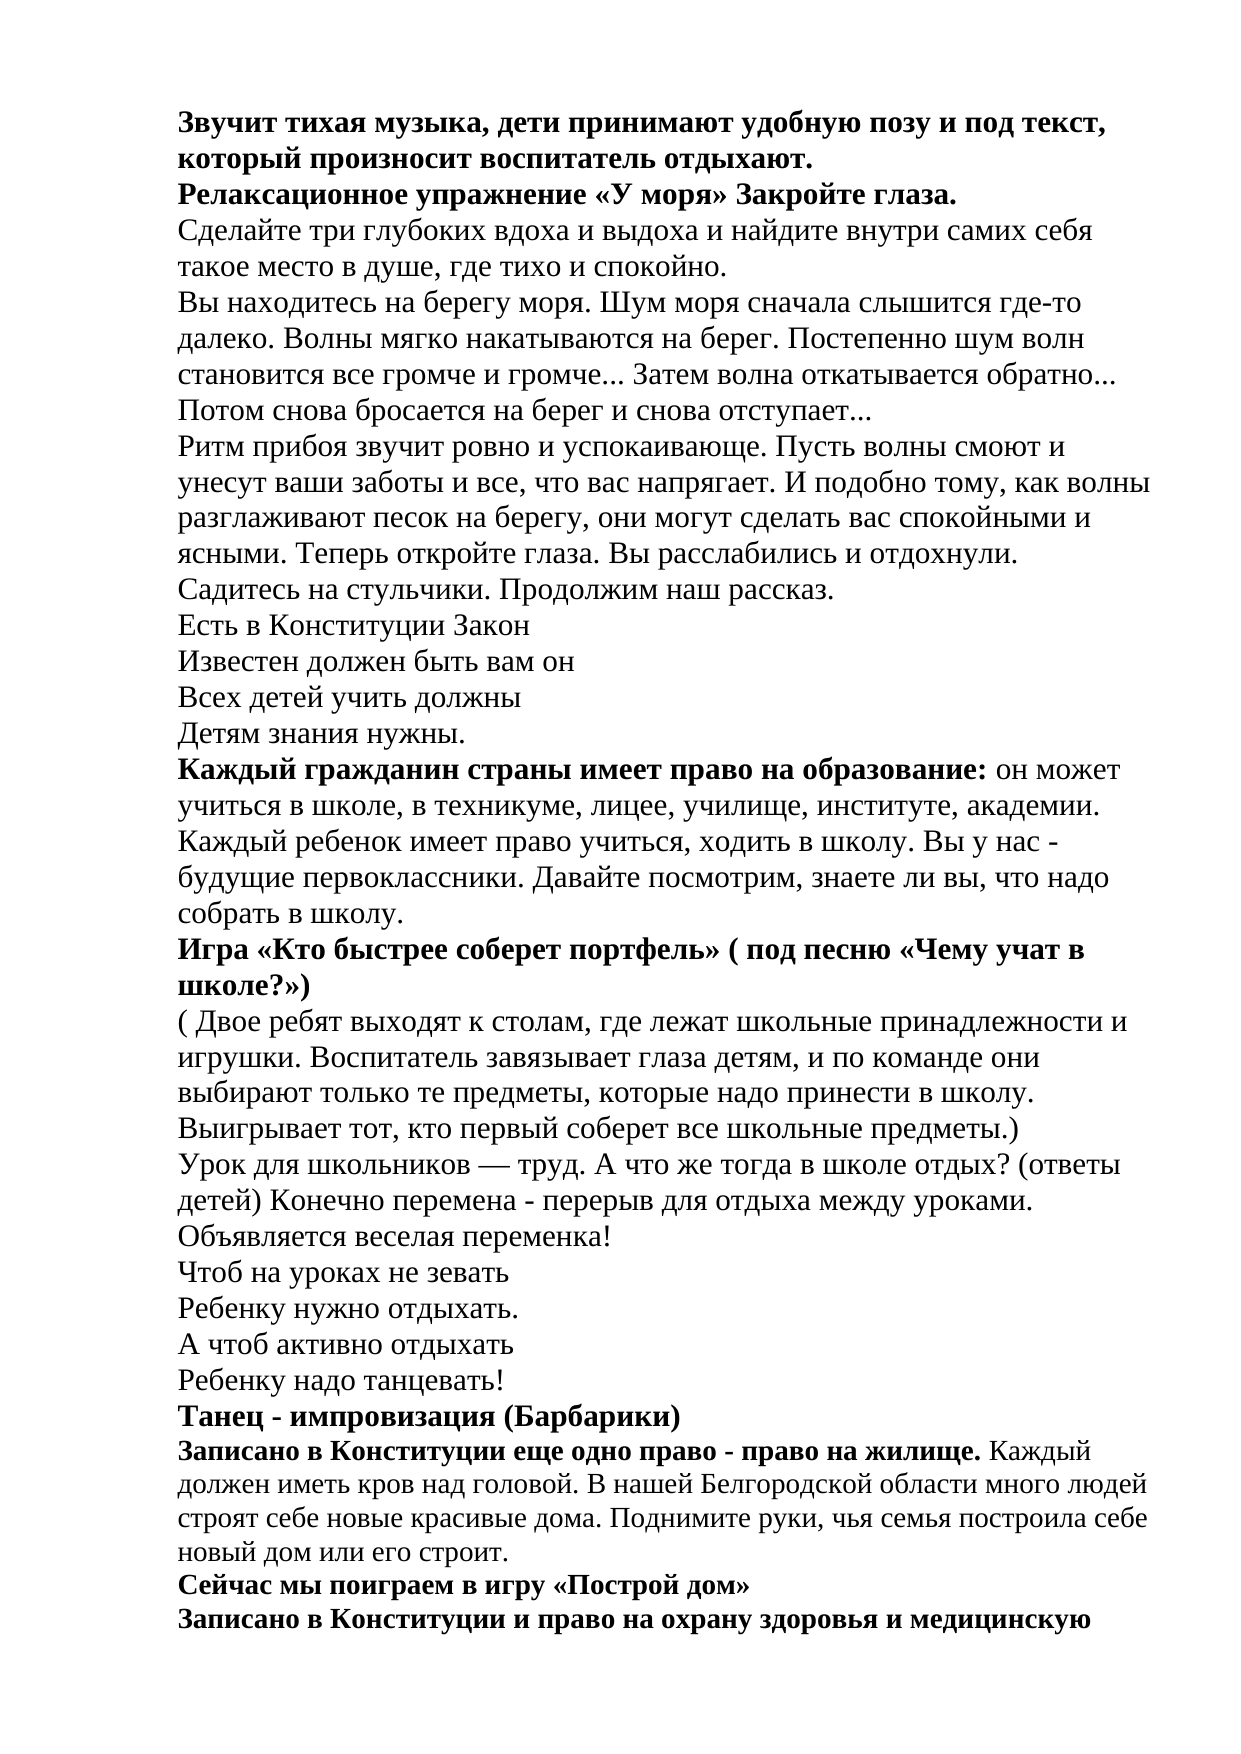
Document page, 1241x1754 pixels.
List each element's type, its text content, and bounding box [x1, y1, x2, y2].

text Объявляется веселая переменка! [177, 1217, 1152, 1253]
text Садитесь на стульчики. Продолжим наш рассказ. [177, 571, 1152, 607]
text будущие первоклассники. Давайте посмотрим, знаете ли вы, что надо собрать в школу. [177, 858, 1152, 930]
text А чтоб активно отдыхать [177, 1325, 1152, 1361]
text должен иметь кров над головой. В нашей Белгородской области много людей [177, 1467, 1152, 1500]
text Урок для школьников — труд. А что же тогда в школе отдых? (ответы детей) Конечно перемена - перерыв для отдыха между уроками. [177, 1146, 1152, 1217]
text Детям знания нужны. [177, 714, 1152, 750]
text Ритм прибоя звучит ровно и успокаивающе. Пусть волны смоют и унесут ваши заботы и все, что вас напрягает. И подобно тому, как волны разглаживают песок на берегу, они могут сделать вас спокойными и ясными. Теперь откройте глаза. Вы расслабились и отдохнули. [177, 427, 1152, 571]
text Релаксационное упражнение «У моря» Закройте глаза. [177, 175, 1152, 211]
text Сделайте три глубоких вдоха и выдоха и найдите внутри самих себя такое место в душе, где тихо и спокойно. [177, 211, 1152, 283]
text Есть в Конституции Закон [177, 607, 1152, 642]
text строят себе новые красивые дома. Поднимите руки, чья семья построила себе [177, 1500, 1152, 1534]
text Звучит тихая музыка, дети принимают удобную позу и под текст, который произносит воспитатель отдыхают. [177, 103, 1152, 175]
text Всех детей учить должны [177, 678, 1152, 714]
text Известен должен быть вам он [177, 642, 1152, 678]
text Каждый гражданин страны имеет право на образование: он может [177, 750, 1152, 786]
text Ребенку нужно отдыхать. [177, 1289, 1152, 1325]
text Вы находитесь на берегу моря. Шум моря сначала слышится где-то далеко. Волны мягко накатываются на берег. Постепенно шум волн становится все громче и громче... Затем волна откатывается обратно... Потом снова бросается на берег и снова отступает... [177, 283, 1152, 427]
text учиться в школе, в техникуме, лицее, училище, институте, академии. [177, 786, 1152, 822]
text Записано в Конституции и право на охрану здоровья и медицинскую [177, 1601, 1152, 1634]
text Игра «Кто быстрее соберет портфель» ( под песню «Чему учат в школе?») [177, 930, 1152, 1002]
text Сейчас мы поиграем в игру «Построй дом» [177, 1567, 1152, 1601]
text Каждый ребенок имеет право учиться, ходить в школу. Вы у нас - [177, 822, 1152, 858]
text Ребенку надо танцевать! [177, 1361, 1152, 1397]
text ( Двое ребят выходят к столам, где лежат школьные принадлежности и игрушки. Воспитатель завязывает глаза детям, и по команде они выбирают только те предметы, которые надо принести в школу. Выигрывает тот, кто первый соберет все школьные предметы.) [177, 1002, 1152, 1146]
text Чтоб на уроках не зевать [177, 1253, 1152, 1289]
text новый дом или его строит. [177, 1534, 1152, 1567]
text Танец - импровизация (Барбарики) [177, 1397, 1152, 1433]
text Записано в Конституции еще одно право - право на жилище. Каждый [177, 1433, 1152, 1467]
